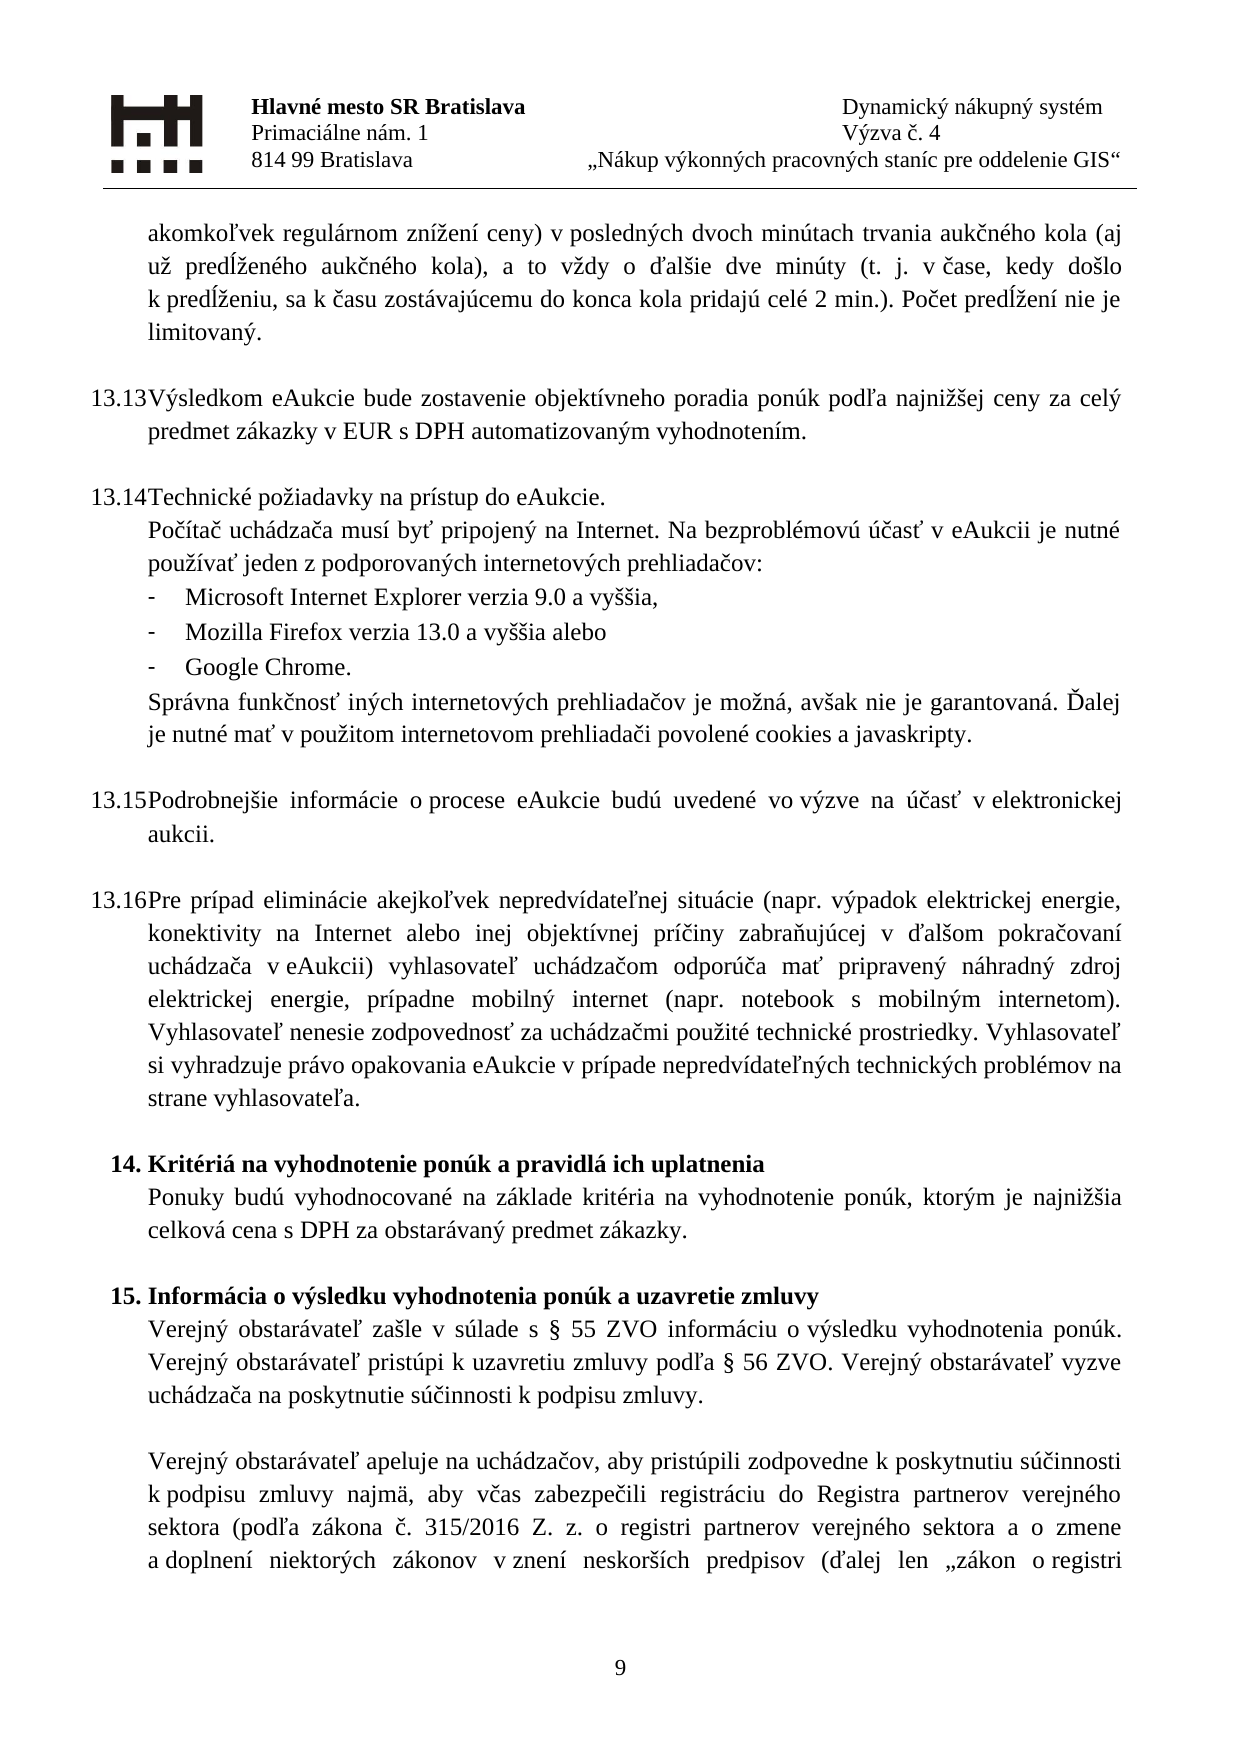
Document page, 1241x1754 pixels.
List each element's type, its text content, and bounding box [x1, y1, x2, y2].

text Ponuky budú vyhodnocované na základe kritéria na vyhodnotenie ponúk, ktorým je najnižšia celková cena s DPH za obstarávaný predmet zákazky. [148, 1182, 1122, 1244]
subtitle Kritériá na vyhodnotenie ponúk a pravidlá ich uplatnenia [110, 1149, 1122, 1178]
list Výsledkom eAukcie bude zostavenie objektívneho poradia ponúk podľa najnižšej ceny za celý predmet zákazky v EUR s DPH automatizovaným vyhodnotením. [90, 383, 1122, 445]
text Správna funkčnosť iných internetových prehliadačov je možná, avšak nie je garantovaná. Ďalej je nutné mať v použitom internetovom prehliadači povolené cookies a javaskripty. [148, 687, 1122, 748]
subtitle Informácia o výsledku vyhodnotenia ponúk a uzavretie zmluvy [110, 1281, 1122, 1310]
list Mozilla Firefox verzia 13.0 a vyššia alebo [148, 617, 1122, 647]
list Technické požiadavky na prístup do eAukcie. [90, 482, 1122, 511]
list Google Chrome. [148, 652, 1122, 682]
list Pre prípad eliminácie akejkoľvek nepredvídateľnej situácie (napr. výpadok elektrickej energie, konektivity na Internet alebo inej objektívnej príčiny zabraňujúcej v ďalšom pokračovaní uchádzača v eAukcii) vyhlasovateľ uchádzačom odporúča mať pripravený náhradný zdroj elektrickej energie, prípadne mobilný internet (napr. notebook s mobilným internetom). Vyhlasovateľ nenesie zodpovednosť za uchádzačmi použité technické prostriedky. Vyhlasovateľ si vyhradzuje právo opakovania eAukcie v prípade nepredvídateľných technických problémov na strane vyhlasovateľa. [90, 885, 1122, 1112]
text Verejný obstarávateľ zašle v súlade s § 55 ZVO informáciu o výsledku vyhodnotenia ponúk. Verejný obstarávateľ pristúpi k uzavretiu zmluvy podľa § 56 ZVO. Verejný obstarávateľ vyzve uchádzača na poskytnutie súčinnosti k podpisu zmluvy. [148, 1314, 1122, 1409]
list Microsoft Internet Explorer verzia 9.0 a vyššia, [148, 582, 1122, 612]
picture [111, 95, 203, 173]
text Počítač uchádzača musí byť pripojený na Internet. Na bezproblémovú účasť v eAukcii je nutné používať jeden z podporovaných internetových prehliadačov: [148, 516, 1122, 577]
list Podrobnejšie informácie o procese eAukcie budú uvedené vo výzve na účasť v elektronickej aukcii. [90, 786, 1122, 847]
